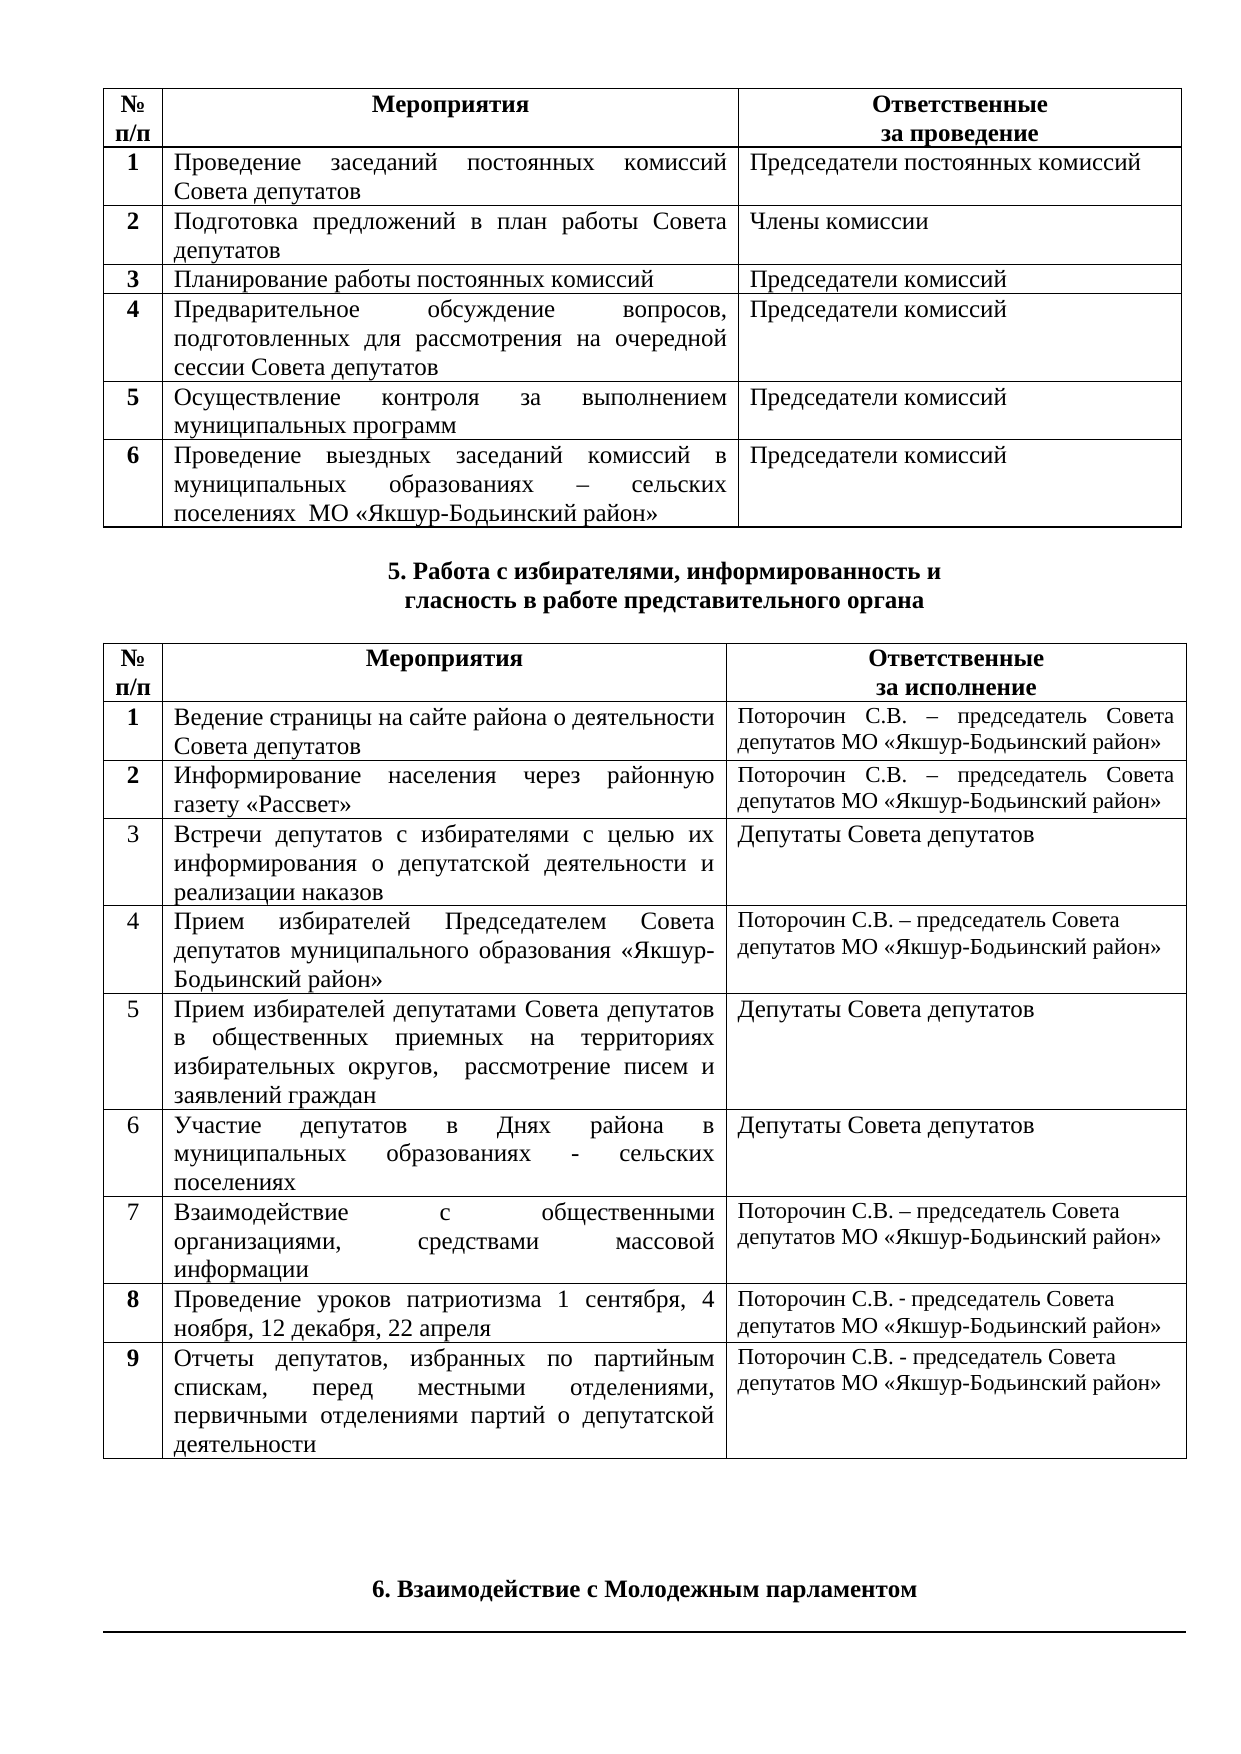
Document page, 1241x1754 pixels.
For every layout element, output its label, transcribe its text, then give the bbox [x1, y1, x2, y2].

table_cell Председатели комиссий [739, 382, 1181, 439]
table_cell Поторочин С.В. - председатель Совета депутатов МО «Якшур-Бодьинский район» [727, 1343, 1186, 1458]
table_cell Проведение заседаний постоянных комиссий Совета депутатов [163, 148, 738, 205]
table_cell 7 [104, 1197, 162, 1283]
table_cell 3 [104, 265, 162, 293]
table_cell 3 [104, 819, 162, 905]
text 5. Работа с избирателями, информированность и гласность в работе представительного органа [177, 556, 1152, 614]
table_header Мероприятия [163, 644, 726, 701]
table_cell Председатели комиссий [739, 440, 1181, 526]
table_cell Информирование населения через районную газету «Рассвет» [163, 761, 726, 818]
table_header № п/п [104, 644, 162, 701]
table_cell 4 [104, 294, 162, 381]
table_cell 6 [104, 1110, 162, 1196]
table_cell Предварительное обсуждение вопросов, подготовленных для рассмотрения на очередной сессии Совета депутатов [163, 294, 738, 381]
table_cell 6. Взаимодействие с Молодежным парламентом [103, 1459, 1186, 1631]
table_cell Взаимодействие с общественными организациями, средствами массовой информации [163, 1197, 726, 1283]
table_cell 2 [104, 761, 162, 818]
table_cell Планирование работы постоянных комиссий [163, 265, 738, 293]
table_cell Председатели комиссий [739, 294, 1181, 381]
table_cell Прием избирателей Председателем Совета депутатов муниципального образования «Якшур-Бодьинский район» [163, 906, 726, 993]
table_cell 8 [104, 1284, 162, 1342]
table_header Ответственные за исполнение [727, 644, 1186, 701]
table_cell Поторочин С.В. – председатель Совета депутатов МО «Якшур-Бодьинский район» [727, 906, 1186, 993]
table_cell Поторочин С.В. - председатель Совета депутатов МО «Якшур-Бодьинский район» [727, 1284, 1186, 1342]
table_cell 6 [104, 440, 162, 526]
table_cell Члены комиссии [739, 206, 1181, 263]
table_cell Участие депутатов в Днях района в муниципальных образованиях - сельских поселениях [163, 1110, 726, 1196]
table_cell 1 [104, 702, 162, 759]
table_cell Подготовка предложений в план работы Совета депутатов [163, 206, 738, 263]
table_cell 4 [104, 906, 162, 993]
table_cell Председатели комиссий [739, 265, 1181, 293]
table_cell 9 [104, 1343, 162, 1458]
table_cell 5 [104, 994, 162, 1109]
table_cell Проведение уроков патриотизма 1 сентября, 4 ноября, 12 декабря, 22 апреля [163, 1284, 726, 1342]
table_cell 2 [104, 206, 162, 263]
table_cell Депутаты Совета депутатов [727, 1110, 1186, 1196]
table_cell 5 [104, 382, 162, 439]
table_cell Поторочин С.В. – председатель Совета депутатов МО «Якшур-Бодьинский район» [727, 1197, 1186, 1283]
table_cell Поторочин С.В. – председатель Совета депутатов МО «Якшур-Бодьинский район» [727, 761, 1186, 818]
table_cell Осуществление контроля за выполнением муниципальных программ [163, 382, 738, 439]
table_cell Депутаты Совета депутатов [727, 994, 1186, 1109]
table_cell 1 [104, 148, 162, 205]
table_cell Председатели постоянных комиссий [739, 148, 1181, 205]
table_cell Встречи депутатов с избирателями с целью их информирования о депутатской деятельности и реализации наказов [163, 819, 726, 905]
table_cell Отчеты депутатов, избранных по партийным спискам, перед местными отделениями, первичными отделениями партий о депутатской деятельности [163, 1343, 726, 1458]
table_header Мероприятия [163, 89, 738, 146]
table_cell Депутаты Совета депутатов [727, 819, 1186, 905]
table_cell Ведение страницы на сайте района о деятельности Совета депутатов [163, 702, 726, 759]
table_cell Прием избирателей депутатами Совета депутатов в общественных приемных на территориях избирательных округов, рассмотрение писем и заявлений граждан [163, 994, 726, 1109]
table_header № п/п [104, 89, 162, 146]
table_header Ответственные за проведение [739, 89, 1181, 146]
table_cell Поторочин С.В. – председатель Совета депутатов МО «Якшур-Бодьинский район» [727, 702, 1186, 759]
table_cell Проведение выездных заседаний комиссий в муниципальных образованиях – сельских поселениях МО «Якшур-Бодьинский район» [163, 440, 738, 526]
